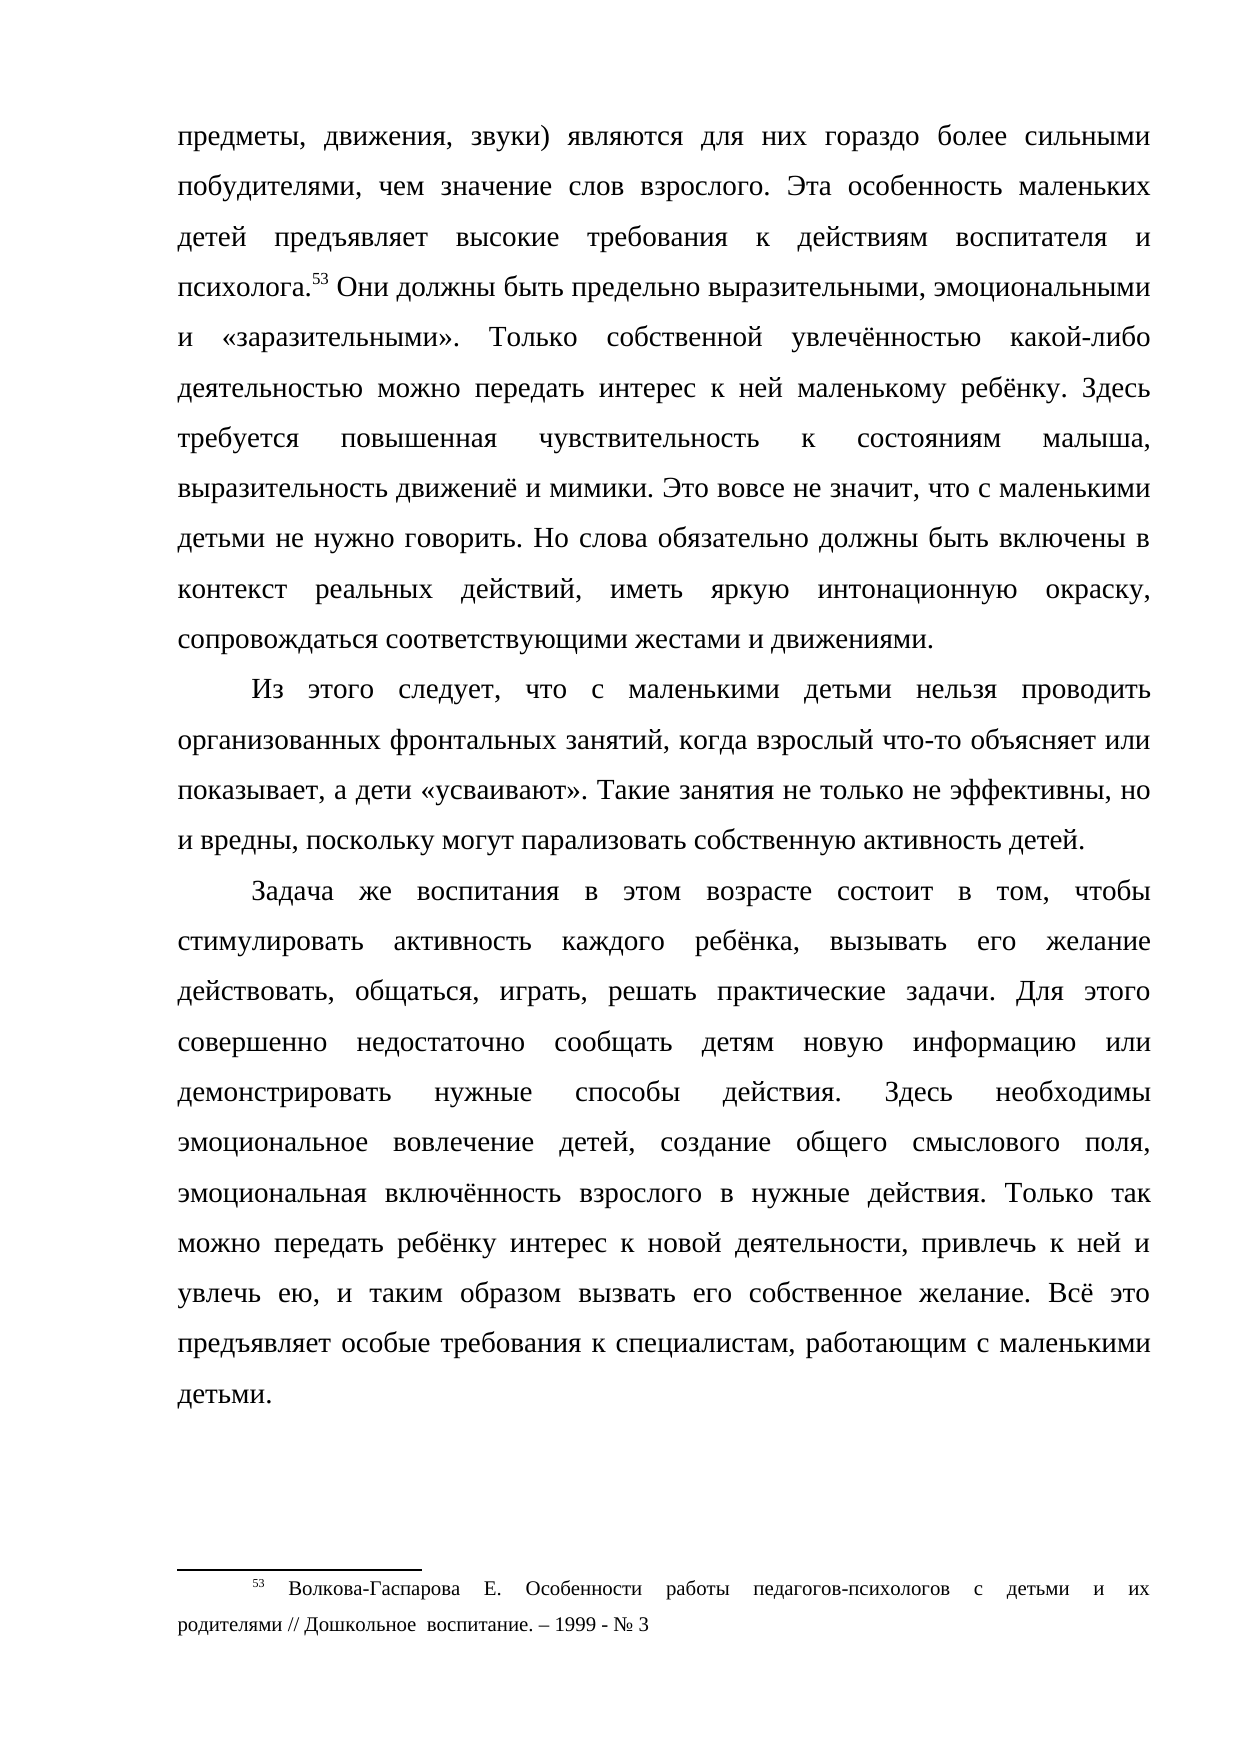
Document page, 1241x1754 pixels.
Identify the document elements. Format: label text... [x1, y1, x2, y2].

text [177, 118, 1152, 655]
text Задача же воспитания в этом возрасте состоит в том, чтобы стимулировать активность каждого ребёнка, вызывать его желание действовать, общаться, играть, решать практические задачи. Для этого совершенно недостаточно сообщать детям новую информацию или демонстрировать нужные способы действия. Здесь необходимы эмоциональное вовлечение детей, создание общего смыслового поля, эмоциональная включённость взрослого в нужные действия. Только так можно передать ребёнку интерес к новой деятельности, привлечь к ней и увлечь ею, и таким образом вызвать его собственное желание. Всё это предъявляет особые требования к специалистам, работающим с маленькими детьми. [177, 873, 1152, 1409]
text Из этого следует, что с маленькими детьми нельзя проводить организованных фронтальных занятий, когда взрослый что-то объясняет или показывает, а дети «усваивают». Такие занятия не только не эффективны, но и вредны, поскольку могут парализовать собственную активность детей. [177, 672, 1152, 856]
